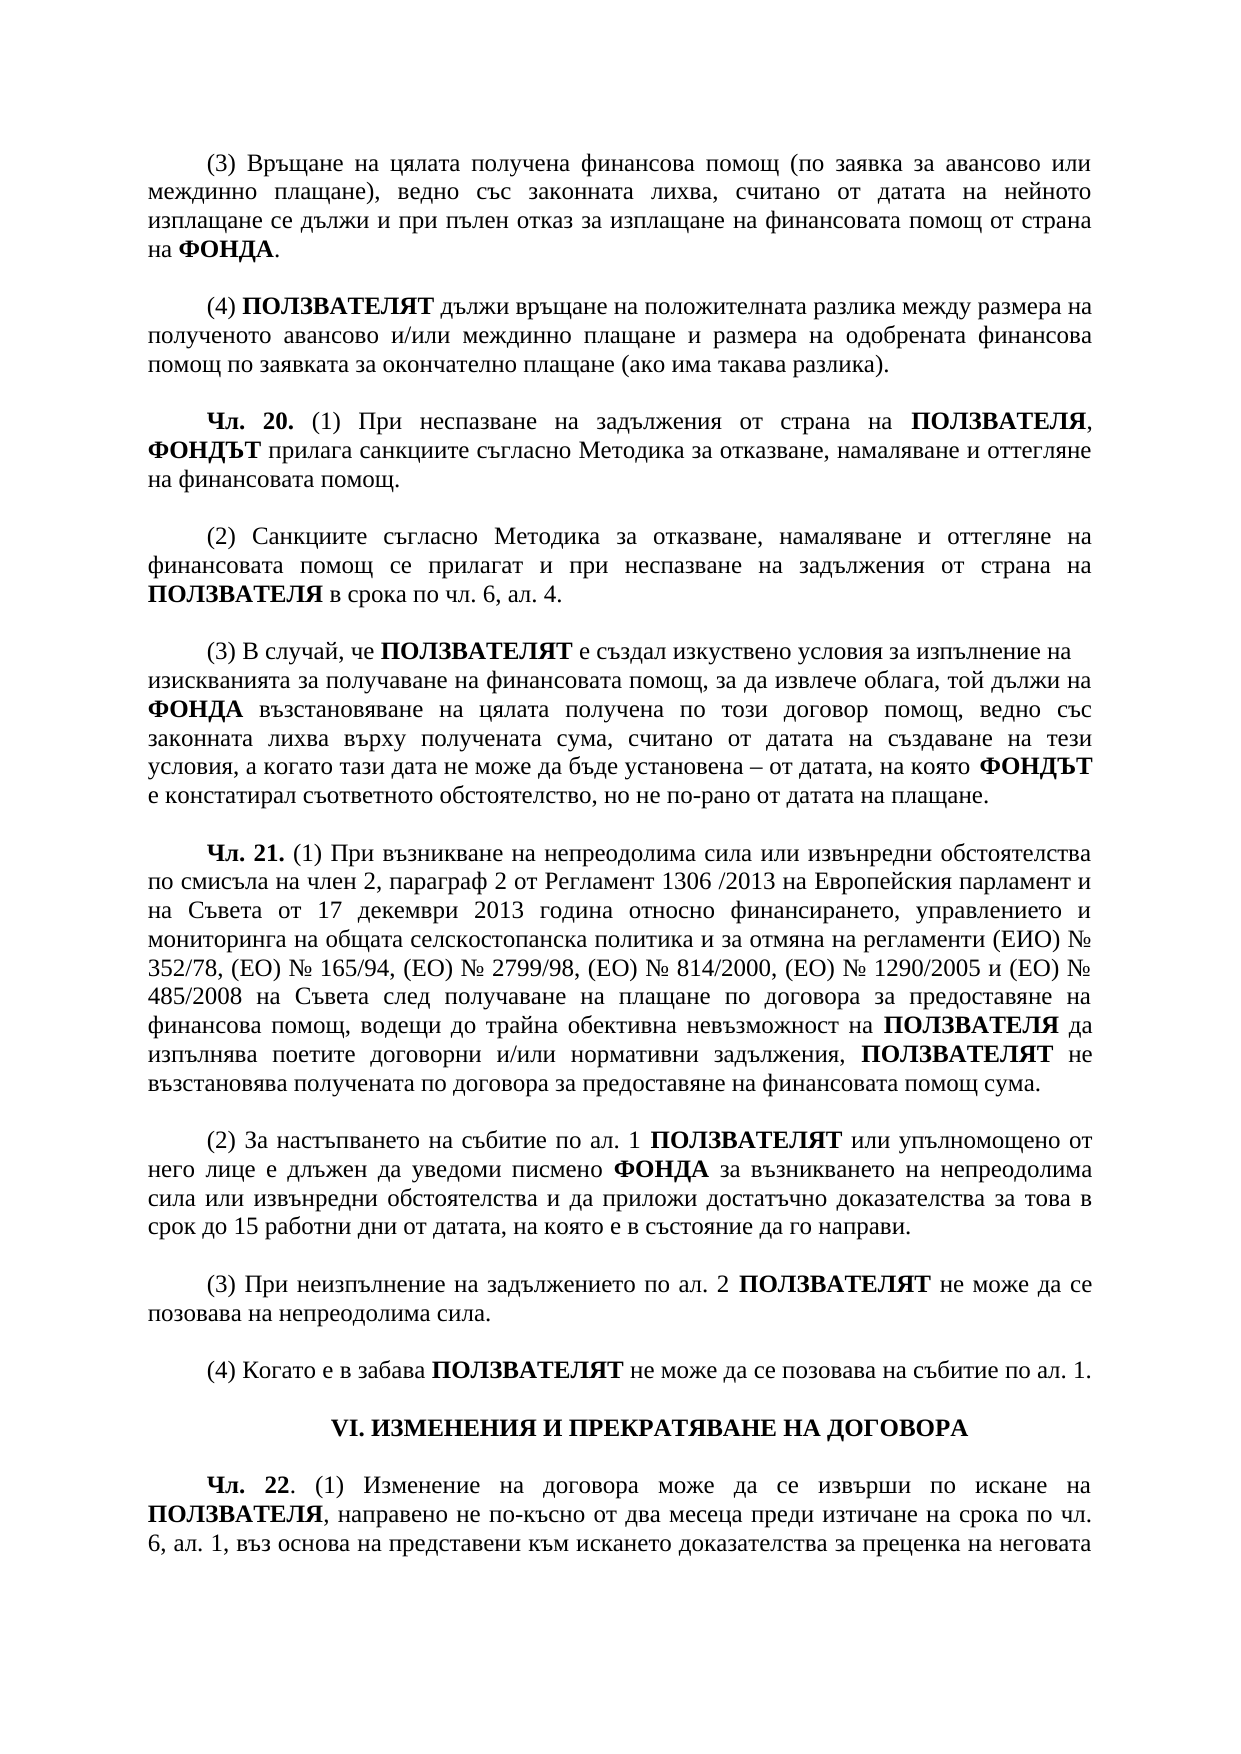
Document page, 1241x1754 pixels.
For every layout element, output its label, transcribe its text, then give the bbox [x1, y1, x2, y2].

text Чл. 21. (1) При възникване на непреодолима сила или извънредни обстоятелства по смисъла на член 2, параграф 2 от Регламент 1306 /2013 на Европейския парламент и на Съвета от 17 декември 2013 година относно финансирането, управлението и мониторинга на общата селскостопанска политика и за отмяна на регламенти (ЕИО) № 352/78, (ЕО) № 165/94, (ЕО) № 2799/98, (ЕО) № 814/2000, (ЕО) № 1290/2005 и (ЕО) № 485/2008 на Съвета след получаване на плащане по договора за предоставяне на финансова помощ, водещи до трайна обективна невъзможност на ПОЛЗВАТЕЛЯ да изпълнява поетите договорни и/или нормативни задължения, ПОЛЗВАТЕЛЯТ не възстановява получената по договора за предоставяне на финансовата помощ сума. [148, 838, 1093, 1096]
text Чл. 20. (1) При неспазване на задължения от страна на ПОЛЗВАТЕЛЯ, ФОНДЪТ прилага санкциите съгласно Методика за отказване, намаляване и оттегляне на финансовата помощ. [148, 406, 1093, 493]
text (2) Санкциите съгласно Методика за отказване, намаляване и оттегляне на финансовата помощ се прилагат и при неспазване на задължения от страна на ПОЛЗВАТЕЛЯ в срока по чл. 6, ал. 4. [148, 521, 1093, 608]
text VI. ИЗМЕНЕНИЯ И ПРЕКРАТЯВАНЕ НА ДОГОВОРА [148, 1413, 1093, 1441]
text (4) ПОЛЗВАТЕЛЯТ дължи връщане на положителната разлика между размера на [148, 291, 1093, 320]
text полученото авансово и/или междинно плащане и размера на одобрената финансова помощ по заявката за окончателно плащане (ако има такава разлика). [148, 320, 1093, 378]
text (4) Когато е в забава ПОЛЗВАТЕЛЯТ не може да се позовава на събитие по ал. 1. [148, 1355, 1093, 1384]
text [148, 1470, 1093, 1556]
text (3) При неизпълнение на задължението по ал. 2 ПОЛЗВАТЕЛЯТ не може да се позовава на непреодолима сила. [148, 1269, 1093, 1326]
text (2) За настъпването на събитие по ал. 1 ПОЛЗВАТЕЛЯТ или упълномощено от него лице е длъжен да уведоми писмено ФОНДА за възникването на непреодолима сила или извънредни обстоятелства и да приложи достатъчно доказателства за това в срок до 15 работни дни от датата, на която е в състояние да го направи. [148, 1125, 1093, 1240]
text (3) В случай, че ПОЛЗВАТЕЛЯТ е създал изкуствено условия за изпълнение на [148, 636, 1093, 665]
text изискванията за получаване на финансовата помощ, за да извлече облага, той дължи на ФОНДА възстановяване на цялата получена по този договор помощ, ведно със законната лихва върху получената сума, считано от датата на създаване на тези условия, а когато тази дата не може да бъде установена – от датата, на която ФОНДЪТ е констатирал съответното обстоятелство, но не по-рано от датата на плащане. [148, 665, 1093, 809]
text (3) Връщане на цялата получена финансова помощ (по заявка за авансово или междинно плащане), ведно със законната лихва, считано от датата на нейното изплащане се дължи и при пълен отказ за изплащане на финансовата помощ от страна на ФОНДА. [148, 148, 1093, 263]
